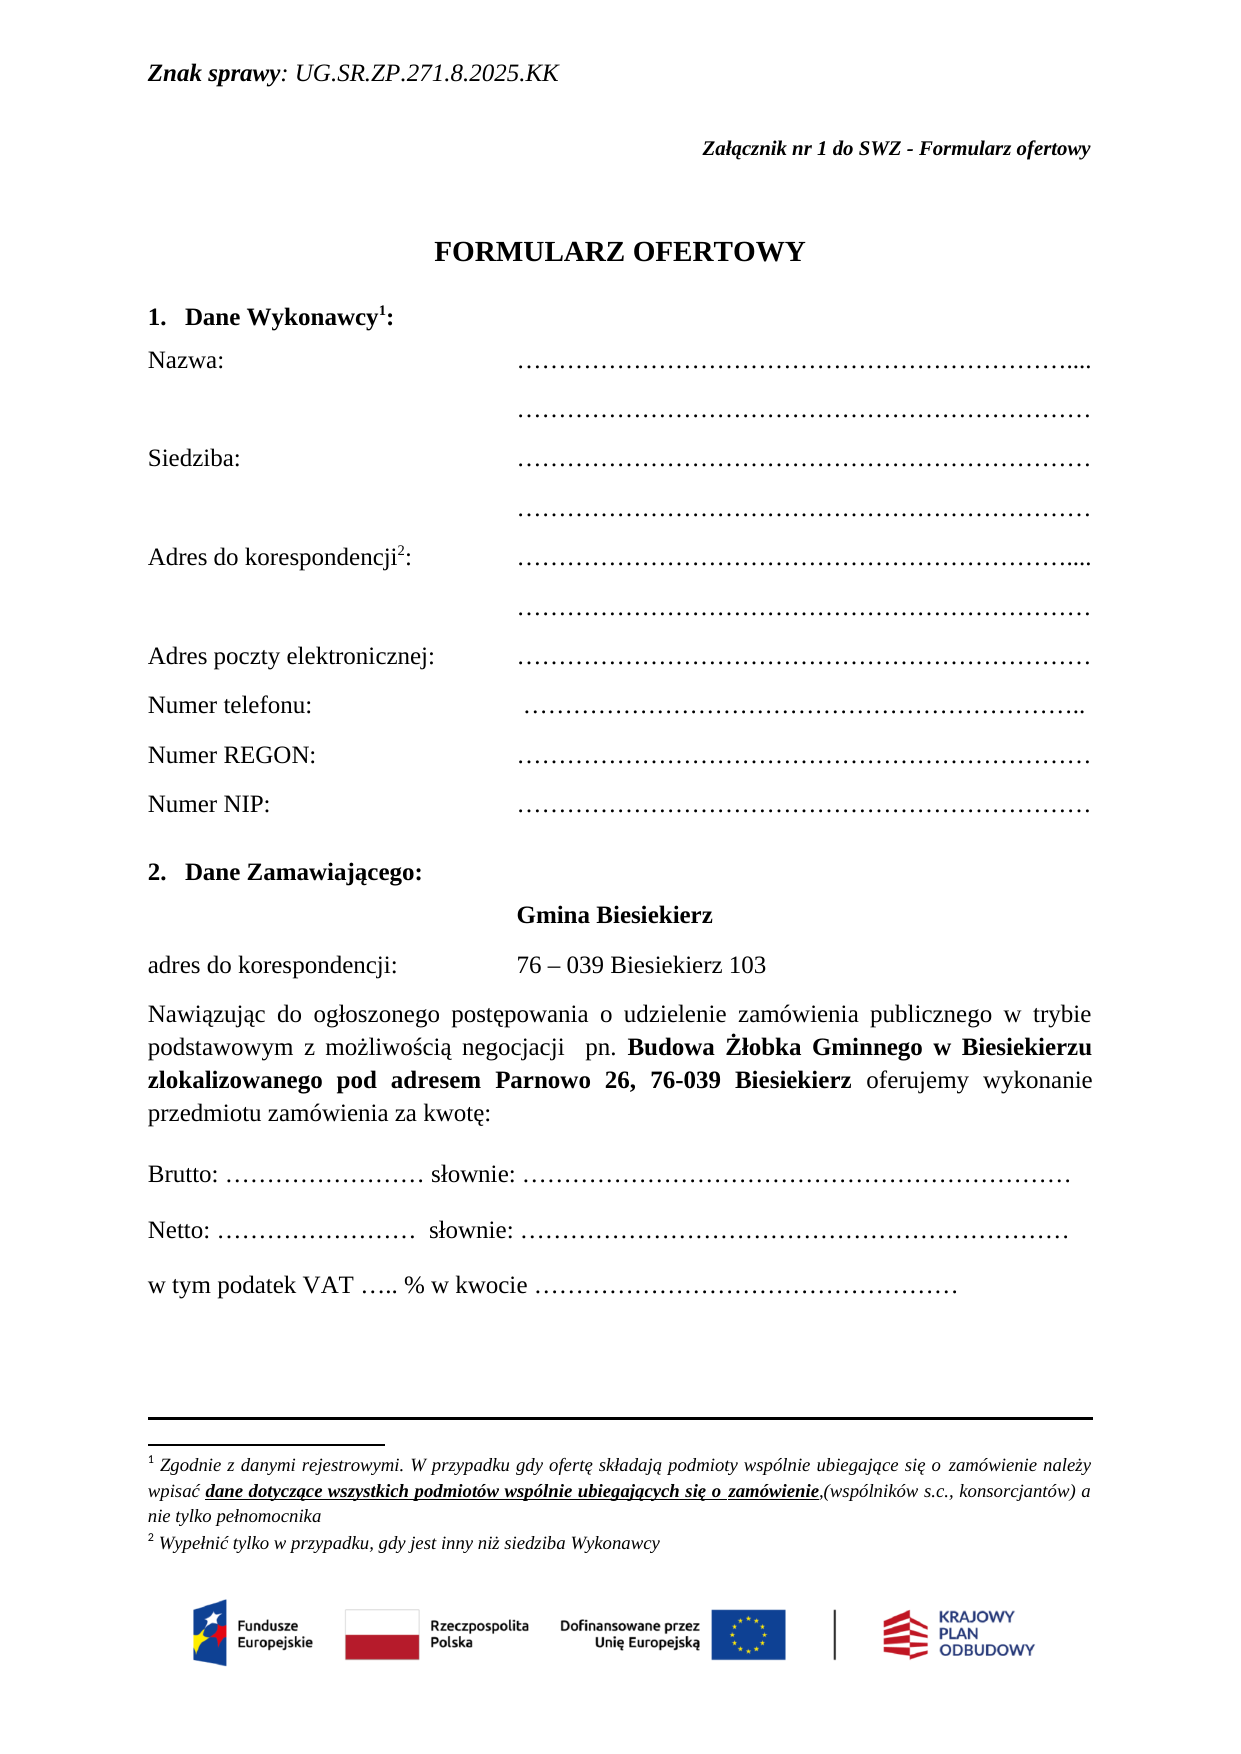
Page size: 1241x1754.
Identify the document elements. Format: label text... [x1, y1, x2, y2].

text Netto: …………………… słownie: ………………………………………………………… [148, 1215, 1093, 1244]
text Numer REGON: …………………………………………………………… [148, 740, 1093, 768]
list Dane Wykonawcy: [148, 302, 1093, 330]
text Numer telefonu: ………………………………………………………….. [148, 690, 1093, 719]
text Adres do korespondencji: ………………………………………………………….... [148, 542, 1093, 571]
text Załącznik nr 1 do SWZ - Formularz ofertowy [148, 136, 1093, 159]
text …………………………………………………………… [148, 493, 1093, 522]
list Dane Zamawiającego: [148, 857, 1093, 886]
text Siedziba: …………………………………………………………… [148, 443, 1093, 472]
text Nawiązując do ogłoszonego postępowania o udzielenie zamówienia publicznego w trybie podstawowym z możliwością negocjacji pn. Budowa Żłobka Gminnego w Biesiekierzu zlokalizowanego pod adresem Parnowo 26, 76-039 Biesiekierz oferujemy wykonanie przedmiotu zamówienia za kwotę: [148, 999, 1093, 1127]
list Gmina Biesiekierz [495, 900, 1093, 929]
text adres do korespondencji: 76 – 039 Biesiekierz 103 [148, 950, 1093, 978]
text …………………………………………………………… [148, 592, 1093, 620]
text FORMULARZ OFERTOWY [148, 234, 1093, 268]
picture [147, 1555, 1093, 1696]
text Nazwa: ………………………………………………………….... [148, 345, 1093, 373]
text w tym podatek VAT ….. % w kwocie …………………………………………… [148, 1271, 1093, 1299]
text Numer NIP: …………………………………………………………… [148, 789, 1093, 818]
text Brutto: …………………… słownie: ………………………………………………………… [148, 1159, 1093, 1188]
text …………………………………………………………… [148, 394, 1093, 423]
text Adres poczty elektronicznej: …………………………………………………………… [148, 641, 1093, 670]
